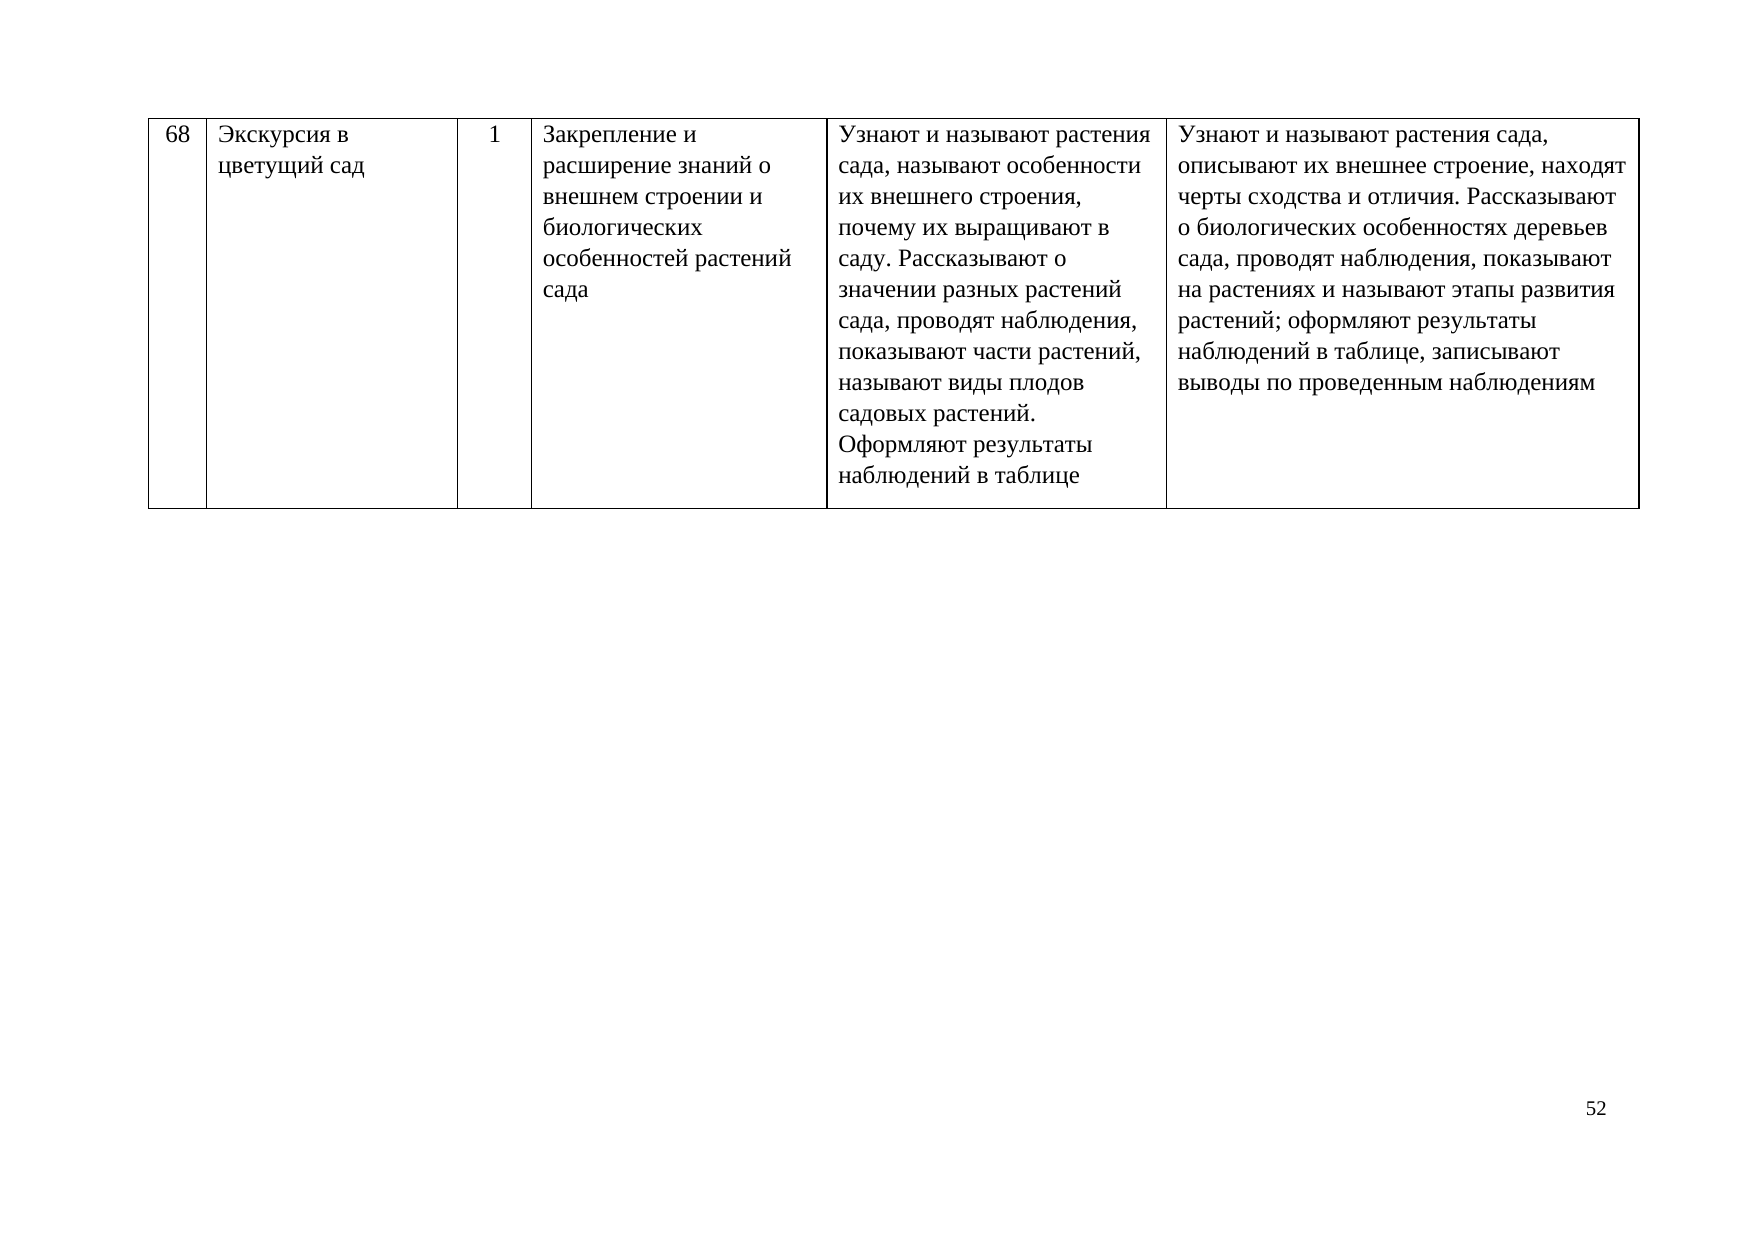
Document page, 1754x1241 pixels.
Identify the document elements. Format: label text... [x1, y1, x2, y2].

table_cell Экскурсия в цветущий сад [207, 119, 457, 508]
table_cell Узнают и называют растения сада, описывают их внешнее строение, находят черты сходства и отличия. Рассказывают о биологических особенностях деревьев сада, проводят наблюдения, показывают на растениях и называют этапы развития растений; оформляют результаты наблюдений в таблице, записывают выводы по проведенным наблюдениям [1167, 119, 1638, 508]
table_cell Узнают и называют растения сада, называют особенности их внешнего строения, почему их выращивают в саду. Рассказывают о значении разных растений сада, проводят наблюдения, показывают части растений, называют виды плодов садовых растений. Оформляют результаты наблюдений в таблице [828, 119, 1166, 508]
table_cell Закрепление и расширение знаний о внешнем строении и биологических особенностей растений сада [532, 119, 826, 508]
table_cell 1 [458, 119, 531, 508]
table_cell 68 [149, 119, 206, 508]
